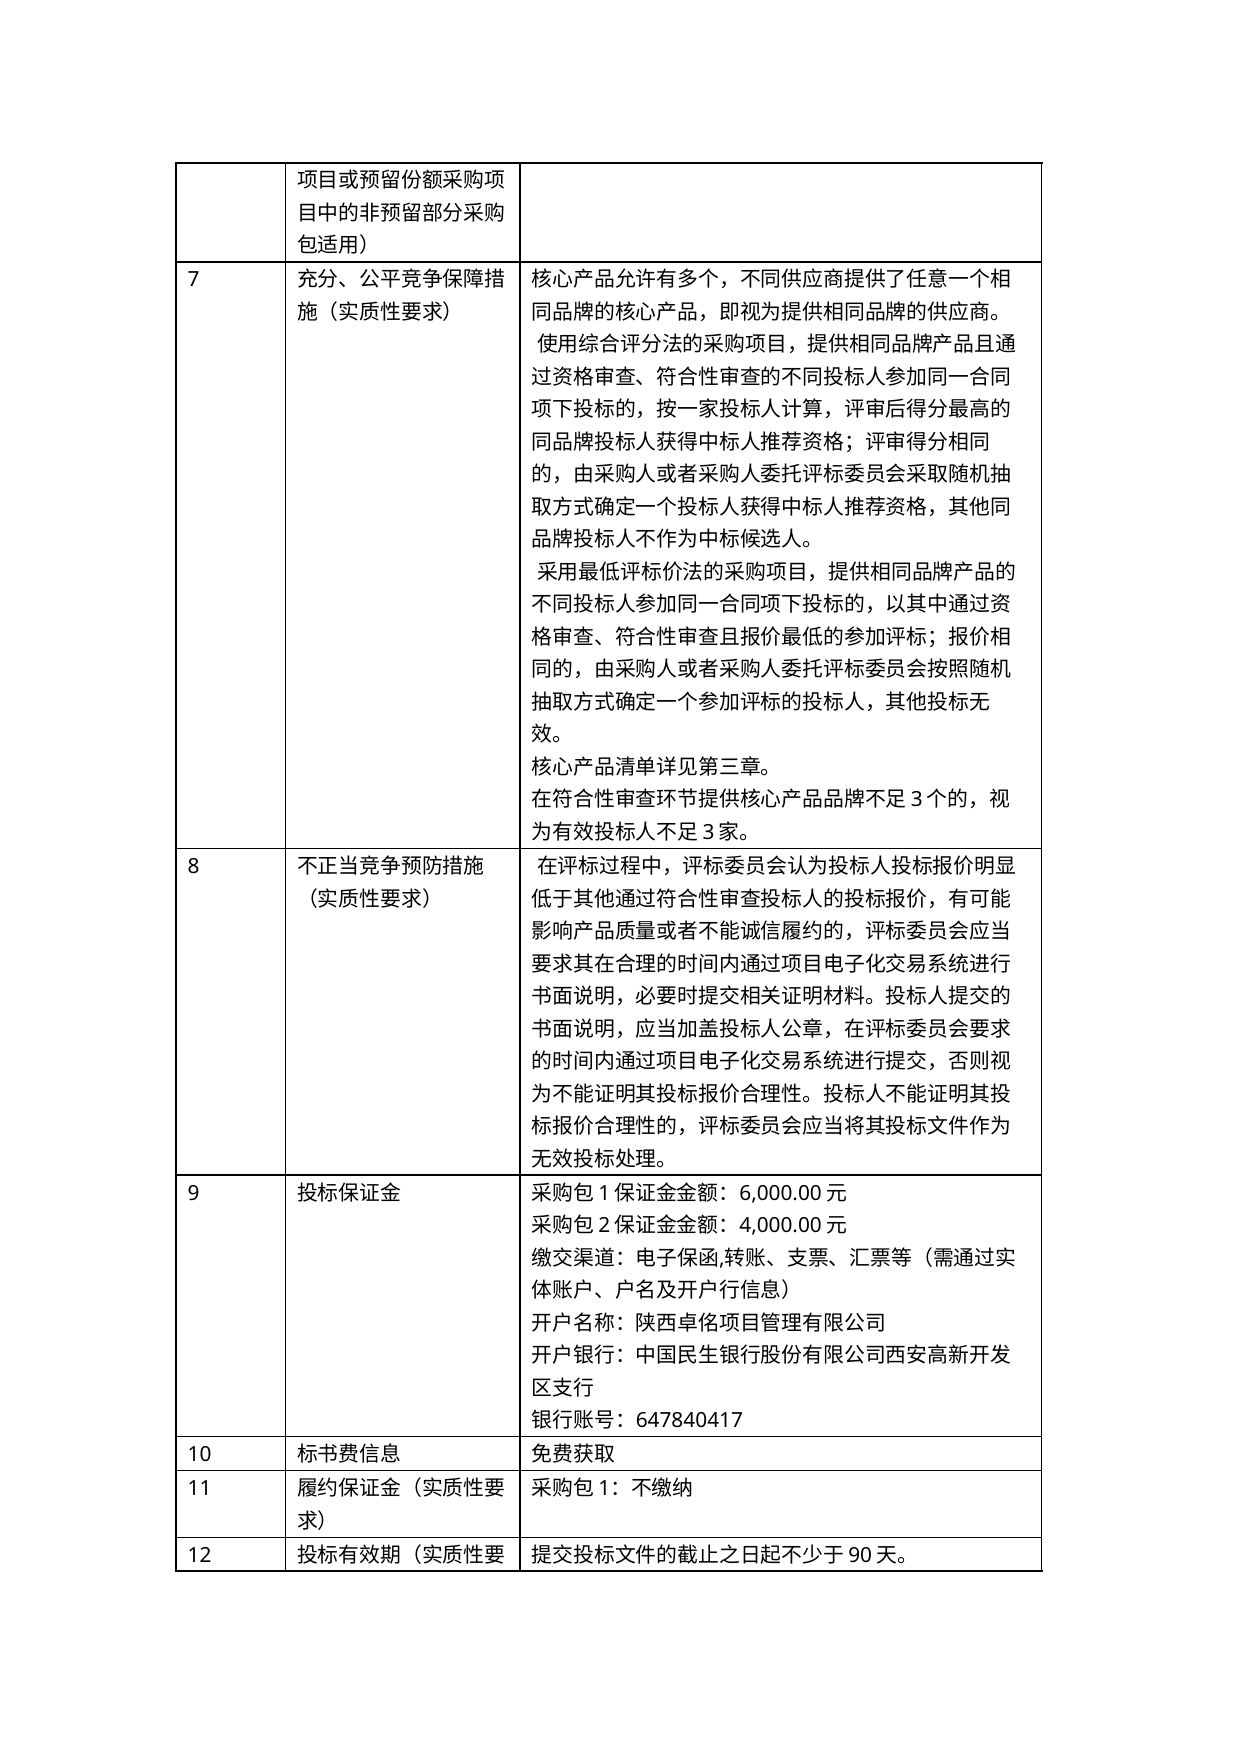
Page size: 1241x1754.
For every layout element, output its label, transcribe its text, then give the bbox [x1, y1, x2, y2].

table_cell 采购包1：不缴纳 [521, 1471, 1041, 1536]
table_cell 7 [177, 263, 285, 848]
table_cell 充分、公平竞争保障措施（实质性要求） [286, 263, 519, 848]
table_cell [286, 164, 519, 261]
table_cell 履约保证金（实质性要求） [286, 1471, 519, 1536]
table_cell 投标有效期（实质性要求） [286, 1538, 519, 1570]
table_cell 8 [177, 849, 285, 1174]
table_cell 免费获取 [521, 1437, 1041, 1470]
table_cell 11 [177, 1471, 285, 1536]
table_cell 投标保证金 [286, 1176, 519, 1436]
table_cell 12 [177, 1538, 285, 1570]
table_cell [521, 164, 1041, 261]
table_cell 9 [177, 1176, 285, 1436]
table_cell 核心产品允许有多个，不同供应商提供了任意一个相同品牌的核心产品，即视为提供相同品牌的供应商。 使用综合评分法的采购项目，提供相同品牌产品且通过资格审查、符合性审查的不同投标人参加同一合同项下投标的，按一家投标人计算，评审后得分最高的同品牌投标人获得中标人推荐资格；评审得分相同的，由采购人或者采购人委托评标委员会采取随机抽取方式确定一个投标人获得中标人推荐资格，其他同品牌投标人不作为中标候选人。 采用最低评标价法的采购项目，提供相同品牌产品的不同投标人参加同一合同项下投标的，以其中通过资格审查、符合性审查且报价最低的参加评标；报价相同的，由采购人或者采购人委托评标委员会按照随机抽取方式确定一个参加评标的投标人，其他投标无效。 核心产品清单详见第三章。 在符合性审查环节提供核心产品品牌不足3个的，视为有效投标人不足3家。 [521, 263, 1041, 848]
table_cell 提交投标文件的截止之日起不少于90天。 [521, 1538, 1041, 1570]
table_cell 6 [177, 164, 285, 261]
table_cell 不正当竞争预防措施（实质性要求） [286, 849, 519, 1174]
table_cell 标书费信息 [286, 1437, 519, 1470]
table_cell 采购包1保证金金额：6,000.00元 采购包2保证金金额：4,000.00元 缴交渠道：电子保函,转账、支票、汇票等（需通过实体账户、户名及开户行信息） 开户名称：陕西卓佲项目管理有限公司 开户银行：中国民生银行股份有限公司西安高新开发区支行 银行账号：647840417 [521, 1176, 1041, 1436]
table_cell 10 [177, 1437, 285, 1470]
table_cell 在评标过程中，评标委员会认为投标人投标报价明显低于其他通过符合性审查投标人的投标报价，有可能影响产品质量或者不能诚信履约的，评标委员会应当要求其在合理的时间内通过项目电子化交易系统进行书面说明，必要时提交相关证明材料。投标人提交的书面说明，应当加盖投标人公章，在评标委员会要求的时间内通过项目电子化交易系统进行提交，否则视为不能证明其投标报价合理性。投标人不能证明其投标报价合理性的，评标委员会应当将其投标文件作为无效投标处理。 [521, 849, 1041, 1174]
